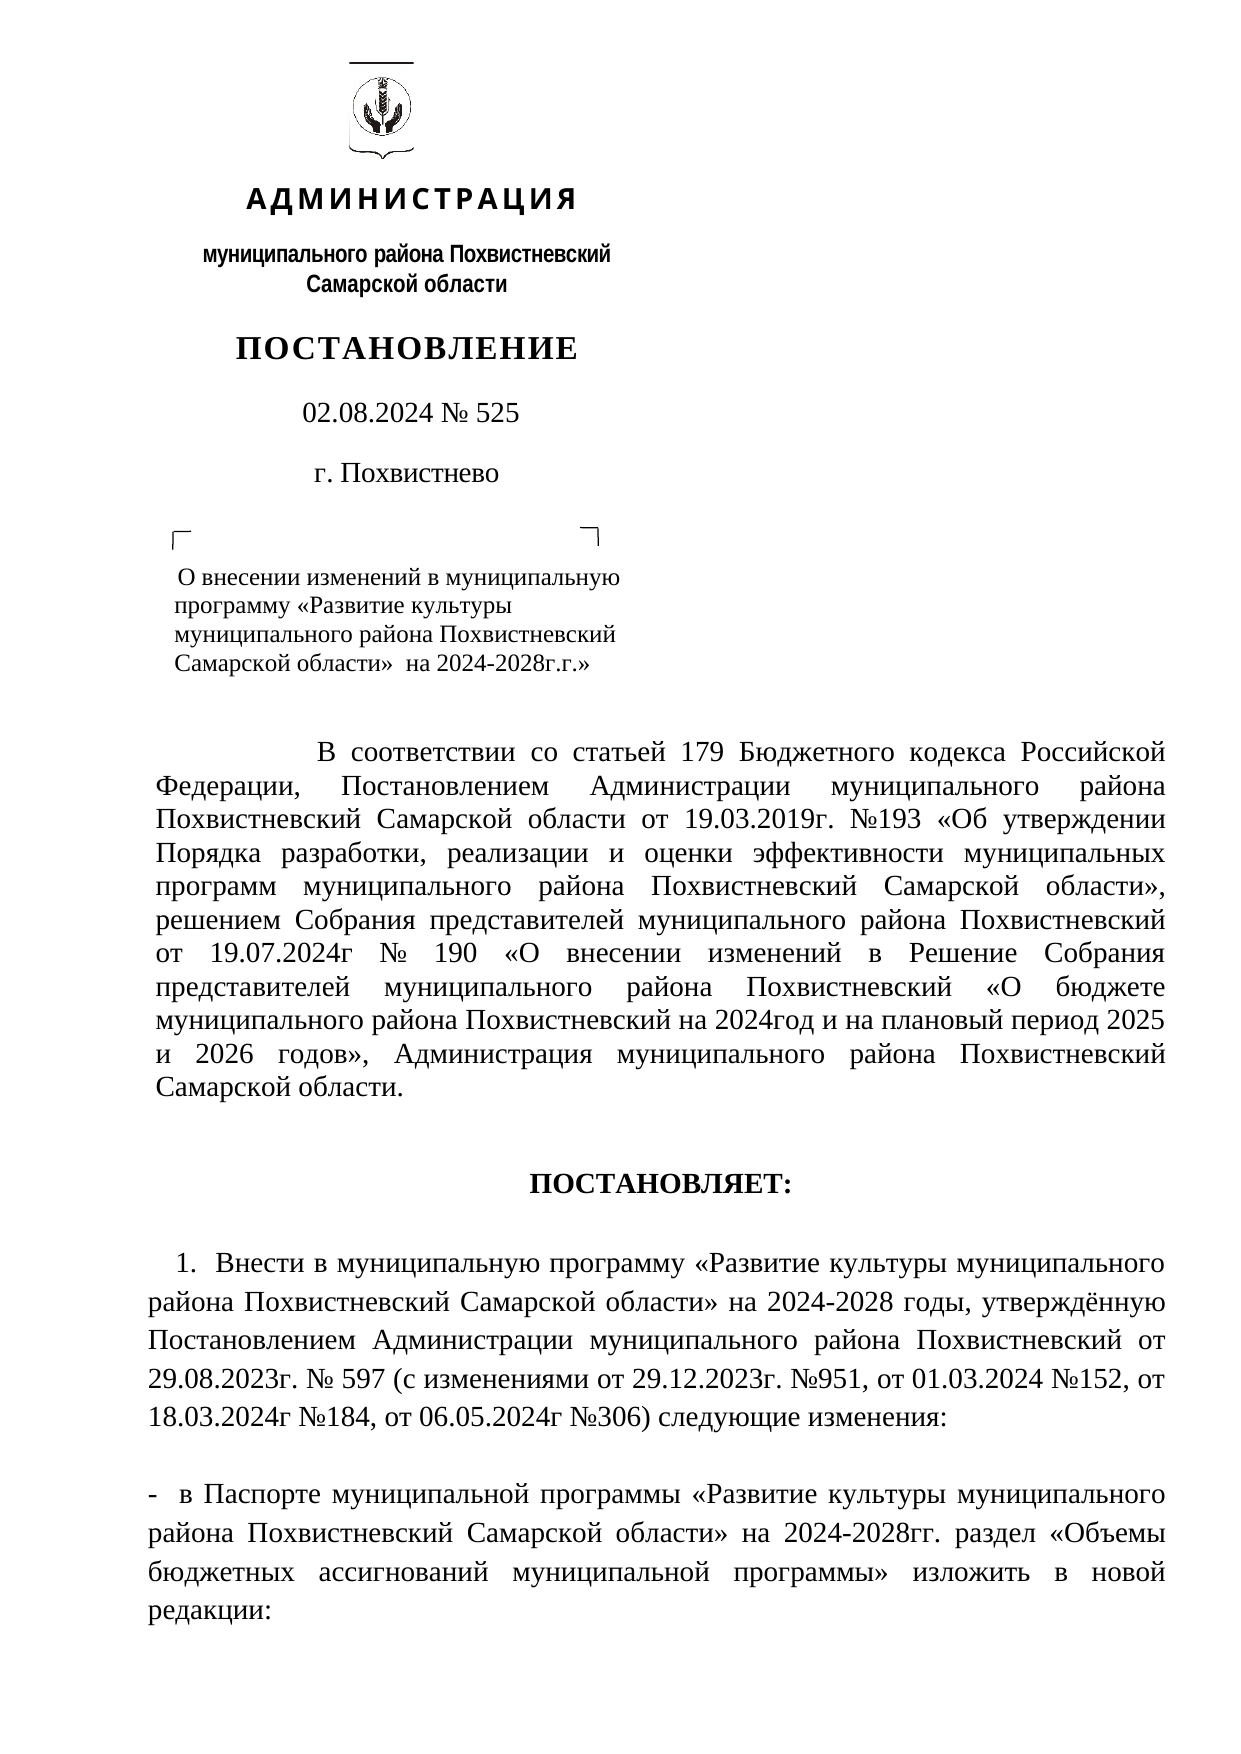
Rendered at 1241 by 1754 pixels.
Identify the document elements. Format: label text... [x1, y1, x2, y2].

text муниципального района Похвистневский [155, 619, 1166, 648]
text программу «Развитие культуры [155, 590, 1166, 619]
text 1. Внести в муниципальную программу «Развитие культуры муниципального района Похвистневский Самарской области» на 2024-2028 годы, утверждённую Постановлением Администрации муниципального района Похвистневский от 29.08.2023г. № 597 (с изменениями от 29.12.2023г. №951, от 01.03.2024 №152, от 18.03.2024г №184, от 06.05.2024г №306) следующие изменения: [148, 1245, 1167, 1433]
text Самарской области» на 2024-2028г.г.» [155, 648, 1166, 677]
picture [347, 62, 413, 157]
text В соответствии со статьей 179 Бюджетного кодекса Российской Федерации, Постановлением Администрации муниципального района Похвистневский Самарской области от 19.03.2019г. №193 «Об утверждении Порядка разработки, реализации и оценки эффективности муниципальных программ муниципального района Похвистневский Самарской области», решением Собрания представителей муниципального района Похвистневский от 19.07.2024г № 190 «О внесении изменений в Решение Собрания представителей муниципального района Похвистневский «О бюджете муниципального района Похвистневский на 2024год и на плановый период 2025 и 2026 годов», Администрация муниципального района Похвистневский Самарской области. [155, 734, 1166, 1103]
text ПОСТАНОВЛЯЕТ: [118, 1166, 1166, 1199]
text - в Паспорте муниципальной программы «Развитие культуры муниципального района Похвистневский Самарской области» на 2024-2028гг. раздел «Объемы бюджетных ассигнований муниципальной программы» изложить в новой редакции: [148, 1477, 1167, 1626]
table_header АДМИНИСТРАЦИЯ муниципального района Похвистневский Самарской области ПОСТАНОВЛЕНИЕ 02.08.2024 № 525 г. Похвистнево [148, 59, 628, 562]
text О внесении изменений в муниципальную [118, 562, 1166, 590]
